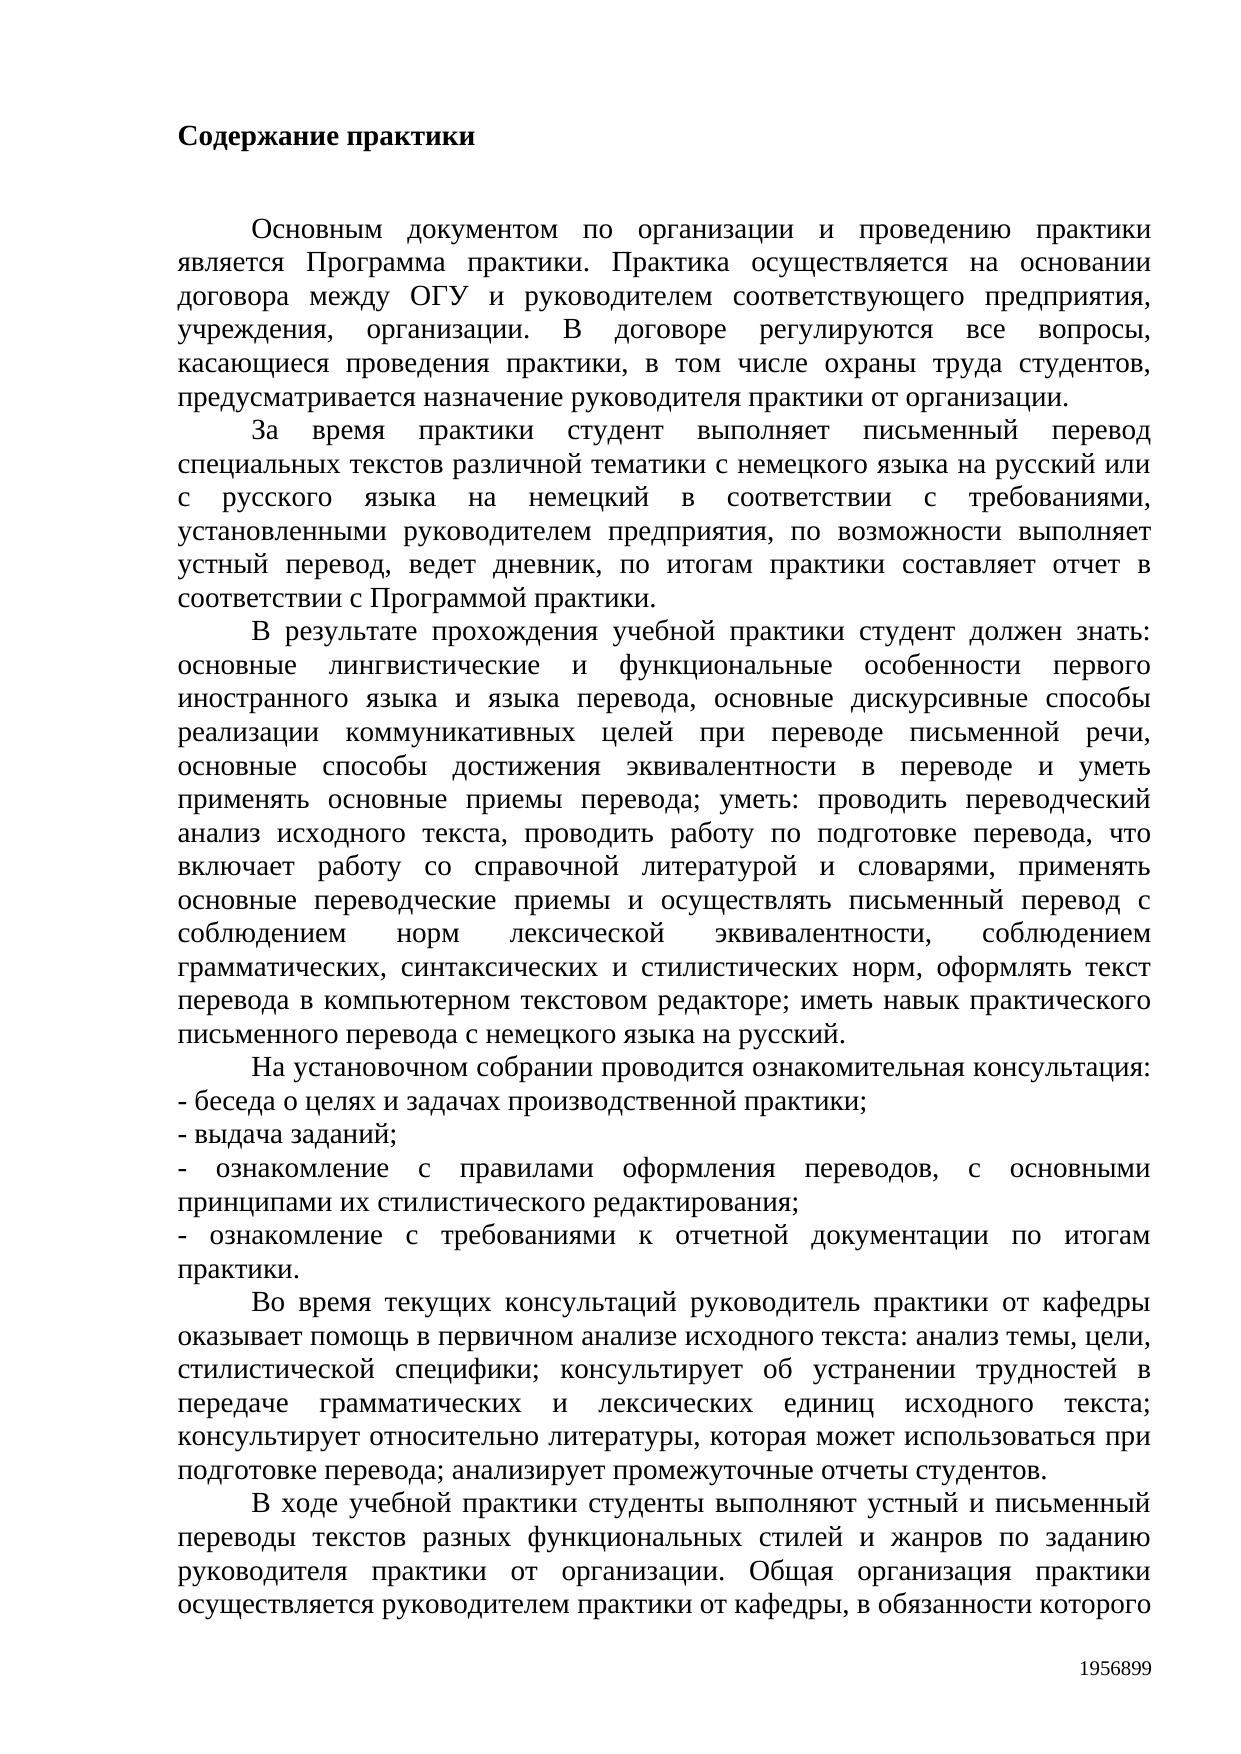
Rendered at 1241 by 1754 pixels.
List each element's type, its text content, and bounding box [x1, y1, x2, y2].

text - ознакомление с требованиями к отчетной документации по итогам практики. [177, 1217, 1152, 1284]
text На установочном собрании проводится ознакомительная консультация: - беседа о целях и задачах производственной практики; [177, 1049, 1152, 1117]
text За время практики студент выполняет письменный перевод специальных текстов различной тематики с немецкого языка на русский или с русского языка на немецкий в соответствии с требованиями, установленными руководителем предприятия, по возможности выполняет устный перевод, ведет дневник, по итогам практики составляет отчет в соответствии с Программой практики. [177, 412, 1152, 613]
text Содержание практики [177, 118, 1152, 152]
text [177, 1486, 1152, 1620]
text - выдача заданий; [177, 1117, 1152, 1150]
text - ознакомление с правилами оформления переводов, с основными принципами их стилистического редактирования; [177, 1150, 1152, 1217]
text Во время текущих консультаций руководитель практики от кафедры оказывает помощь в первичном анализе исходного текста: анализ темы, цели, стилистической специфики; консультирует об устранении трудностей в передаче грамматических и лексических единиц исходного текста; консультирует относительно литературы, которая может использоваться при подготовке перевода; анализирует промежуточные отчеты студентов. [177, 1284, 1152, 1486]
text Основным документом по организации и проведению практики является Программа практики. Практика осуществляется на основании договора между ОГУ и руководителем соответствующего предприятия, учреждения, организации. В договоре регулируются все вопросы, касающиеся проведения практики, в том числе охраны труда студентов, предусматривается назначение руководителя практики от организации. [177, 211, 1152, 412]
text В результате прохождения учебной практики студент должен знать: основные лингвистические и функциональные особенности первого иностранного языка и языка перевода, основные дискурсивные способы реализации коммуникативных целей при переводе письменной речи, основные способы достижения эквивалентности в переводе и уметь применять основные приемы перевода; уметь: проводить переводческий анализ исходного текста, проводить работу по подготовке перевода, что включает работу со справочной литературой и словарями, применять основные переводческие приемы и осуществлять письменный перевод с соблюдением норм лексической эквивалентности, соблюдением грамматических, синтаксических и стилистических норм, оформлять текст перевода в компьютерном текстовом редакторе; иметь навык практического письменного перевода с немецкого языка на русский. [177, 613, 1152, 1049]
